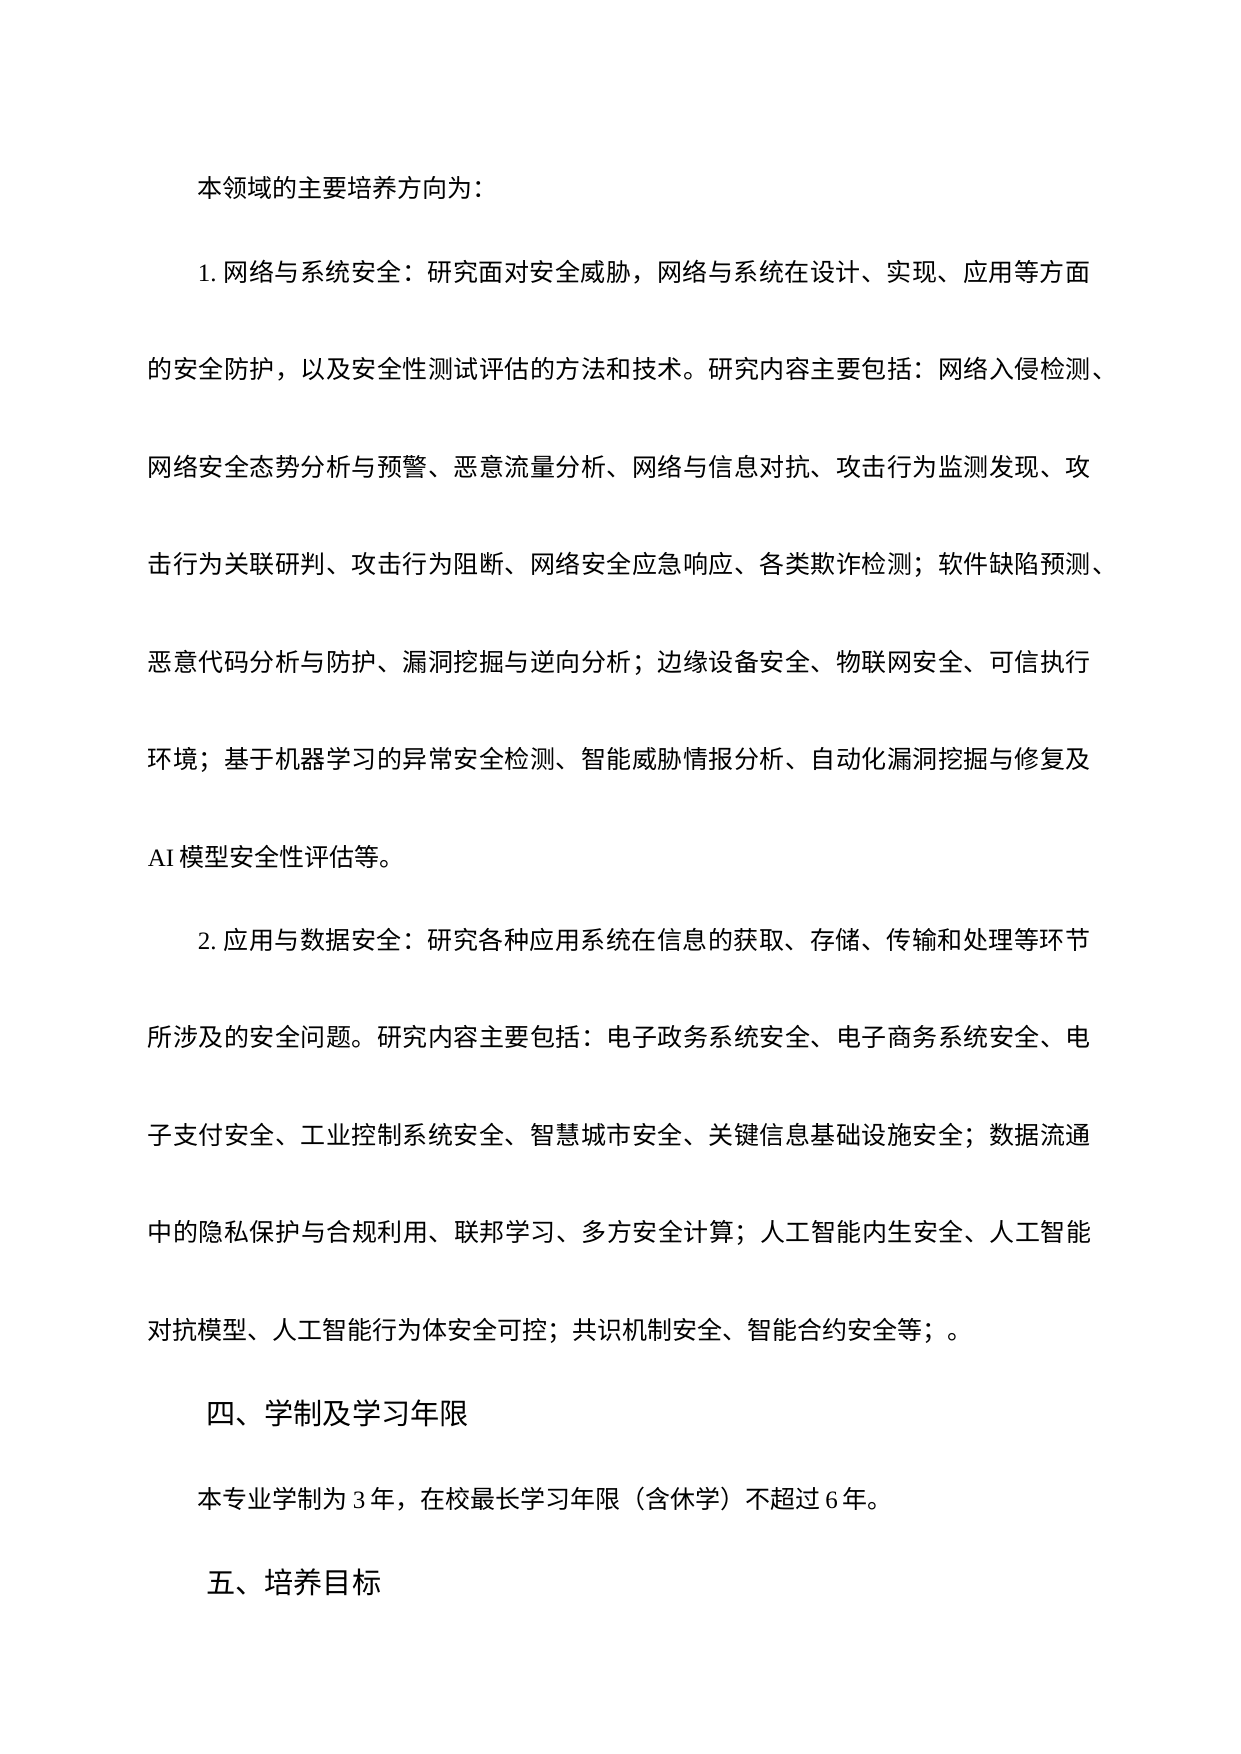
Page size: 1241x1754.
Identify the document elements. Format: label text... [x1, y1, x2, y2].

text 本专业学制为3年，在校最长学习年限（含休学）不超过6年。 [148, 1465, 1092, 1530]
text 本领域的主要培养方向为： [148, 154, 1092, 219]
text 五、培养目标 [148, 1548, 1092, 1613]
text 1. 网络与系统安全：研究面对安全威胁，网络与系统在设计、实现、应用等方面的安全防护，以及安全性测试评估的方法和技术。研究内容主要包括：网络入侵检测、网络安全态势分析与预警、恶意流量分析、网络与信息对抗、攻击行为监测发现、攻击行为关联研判、攻击行为阻断、网络安全应急响应、各类欺诈检测；软件缺陷预测、恶意代码分析与防护、漏洞挖掘与逆向分析；边缘设备安全、物联网安全、可信执行环境；基于机器学习的异常安全检测、智能威胁情报分析、自动化漏洞挖掘与修复及AI模型安全性评估等。 [148, 238, 1092, 888]
text 2. 应用与数据安全：研究各种应用系统在信息的获取、存储、传输和处理等环节所涉及的安全问题。研究内容主要包括：电子政务系统安全、电子商务系统安全、电子支付安全、工业控制系统安全、智慧城市安全、关键信息基础设施安全；数据流通中的隐私保护与合规利用、联邦学习、多方安全计算；人工智能内生安全、人工智能对抗模型、人工智能行为体安全可控；共识机制安全、智能合约安全等；。 [148, 906, 1092, 1361]
text 四、学制及学习年限 [148, 1379, 1092, 1444]
